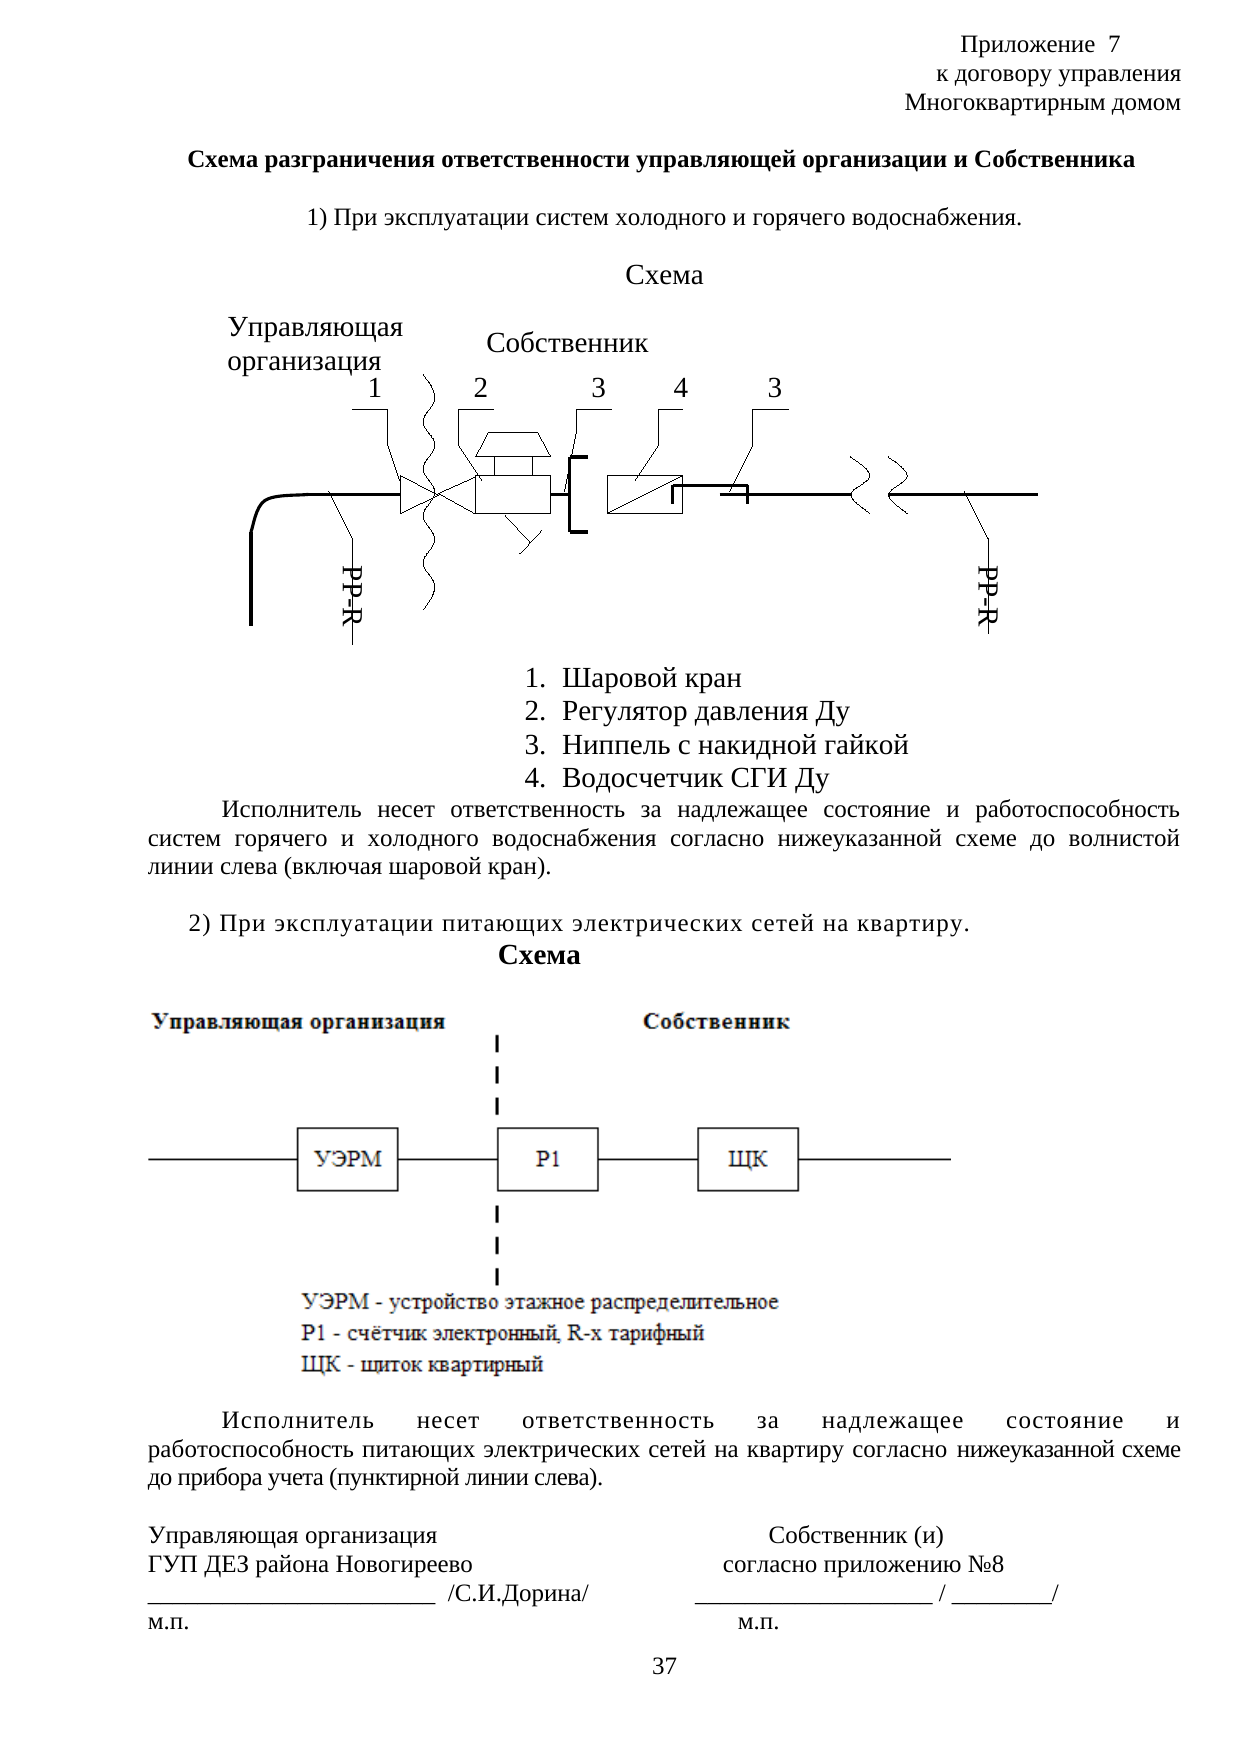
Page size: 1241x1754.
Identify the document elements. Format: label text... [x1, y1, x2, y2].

text ГУП ДЕЗ района Новогиреево согласно приложению №8 [148, 1549, 1181, 1578]
list Водосчетчик СГИ Ду [524, 760, 1181, 794]
list Многоквартирным домом [148, 87, 1181, 116]
picture [147, 1004, 951, 1378]
text Исполнитель несет ответственность за надлежащее состояние и работоспособность питающих электрических сетей на квартиру согласно нижеуказанной схеме до прибора учета (пунктирной линии слева). [148, 1406, 1181, 1491]
text Схема разграничения ответственности управляющей организации и Собственника 1) При эксплуатации систем холодного и горячего водоснабжения. [148, 144, 1181, 231]
list Шаровой кран [524, 660, 1181, 693]
text _______________________ /С.И.Дорина/ ___________________ / ________/ [148, 1578, 1181, 1606]
list Регулятор давления Ду [524, 693, 1181, 727]
text Схема [148, 937, 1181, 971]
list к договору управления [148, 58, 1181, 87]
text Исполнитель несет ответственность за надлежащее состояние и работоспособность систем горячего и холодного водоснабжения согласно нижеуказанной схеме до волнистой линии слева (включая шаровой кран). [148, 794, 1181, 880]
text Схема [148, 231, 1181, 291]
text 2) При эксплуатации питающих электрических сетей на квартиру. [188, 909, 1181, 937]
text Управляющая организация Собственник (и) [148, 1520, 1181, 1549]
list Ниппель с накидной гайкой [524, 727, 1181, 760]
text м.п. м.п. [148, 1606, 1181, 1635]
list Приложение 7 [148, 29, 1181, 58]
